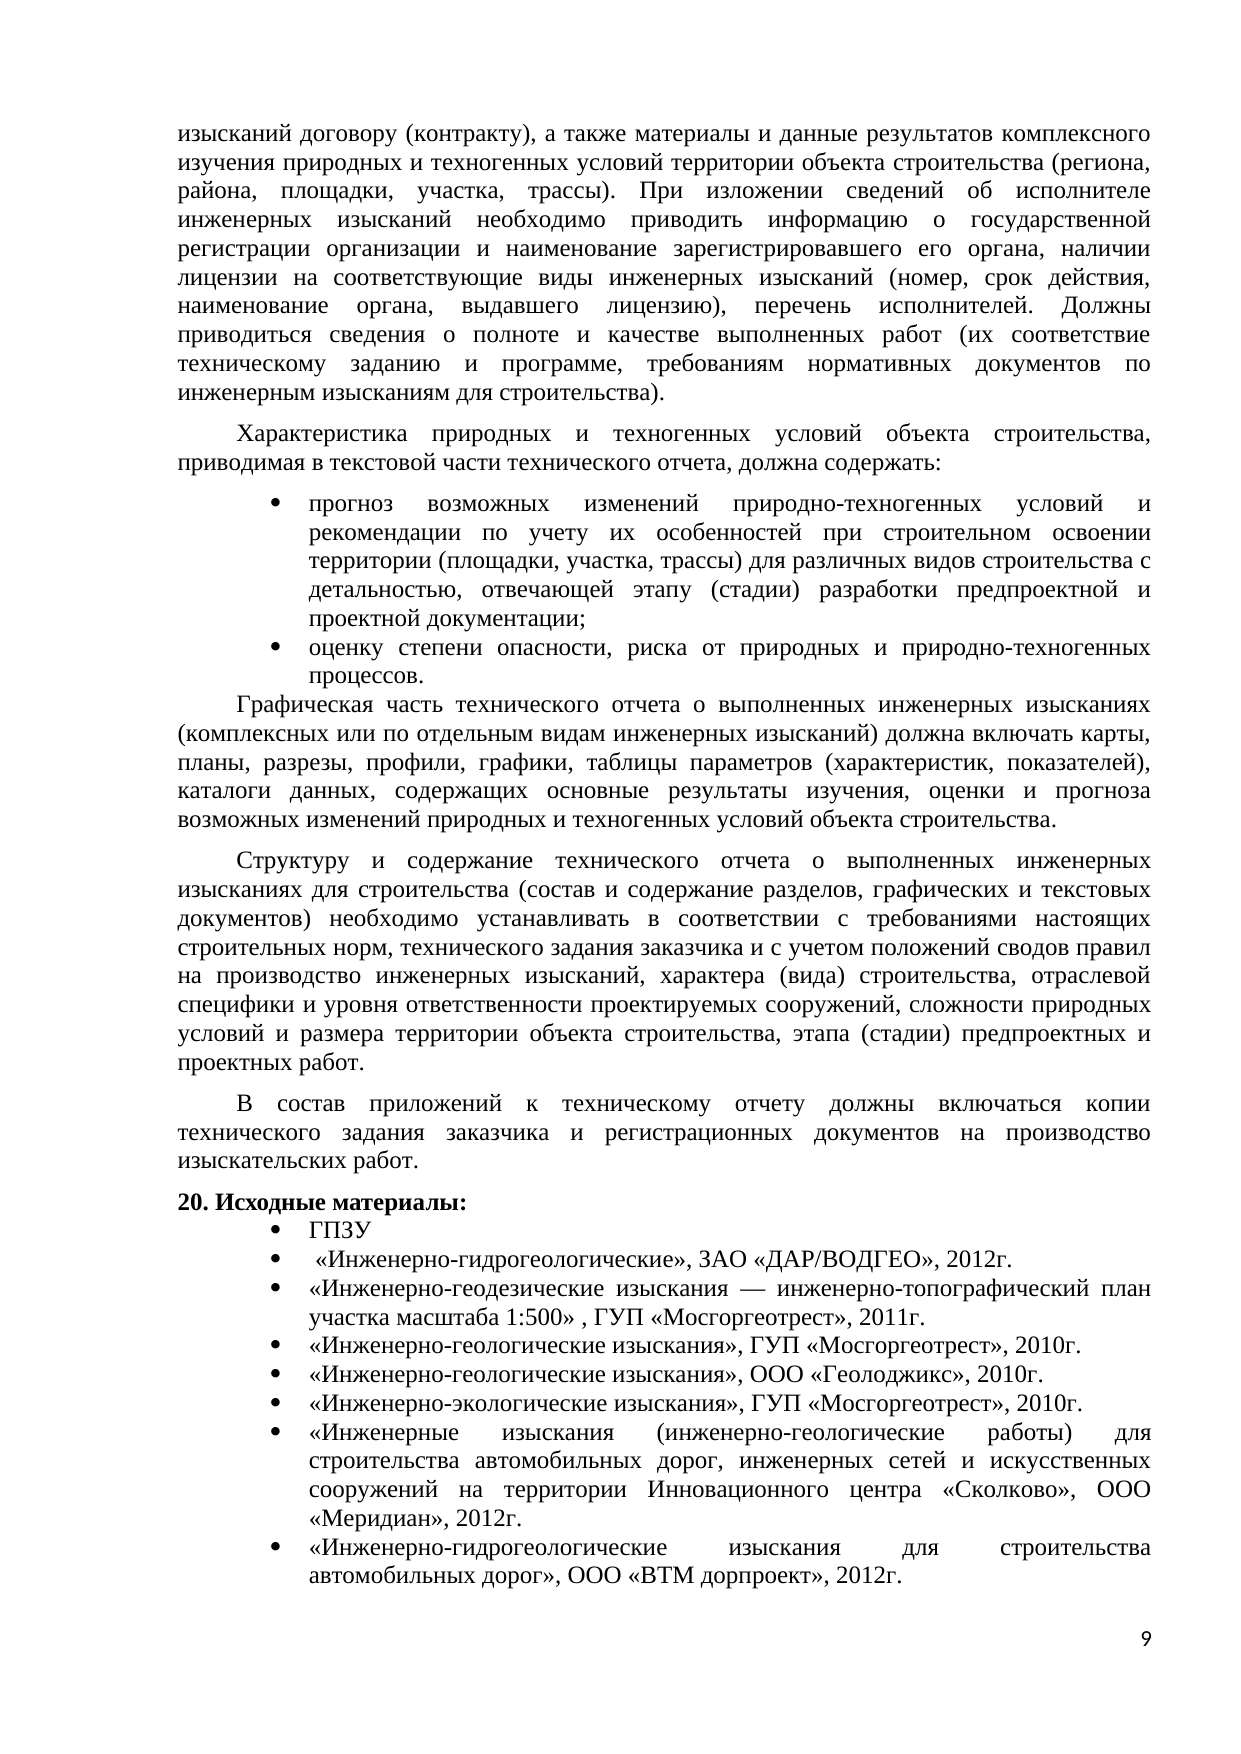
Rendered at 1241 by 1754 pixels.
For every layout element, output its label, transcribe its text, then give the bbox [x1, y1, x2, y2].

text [177, 118, 1152, 406]
list оценку степени опасности, риска от природных и природно-техногенных процессов. [271, 632, 1152, 689]
list «Инженерно-геодезические изыскания — инженерно-топографический план участка масштаба 1:500» , ГУП «Мосгоргеотрест», 2011г. [271, 1273, 1152, 1331]
list прогноз возможных изменений природно-техногенных условий и рекомендации по учету их особенностей при строительном освоении территории (площадки, участка, трассы) для различных видов строительства с детальностью, отвечающей этапу (стадии) разработки предпроектной и проектной документации; [271, 488, 1152, 632]
list «Инженерно-геологические изыскания», ГУП «Мосгоргеотрест», 2010г. [271, 1331, 1152, 1359]
text В состав приложений к техническому отчету должны включаться копии технического задания заказчика и регистрационных документов на производство изыскательских работ. [177, 1088, 1152, 1174]
list ГПЗУ [271, 1216, 1152, 1244]
list «Инженерно-гидрогеологические изыскания для строительства автомобильных дорог», ООО «ВТМ дорпроект», 2012г. [271, 1532, 1152, 1589]
list «Инженерно-гидрогеологические», ЗАО «ДАР/ВОДГЕО», 2012г. [271, 1244, 1152, 1273]
list «Инженерные изыскания (инженерно-геологические работы) для строительства автомобильных дорог, инженерных сетей и искусственных сооружений на территории Инновационного центра «Сколково», ООО «Меридиан», 2012г. [271, 1417, 1152, 1532]
text Структуру и содержание технического отчета о выполненных инженерных изысканиях для строительства (состав и содержание разделов, графических и текстовых документов) необходимо устанавливать в соответствии с требованиями настоящих строительных норм, технического задания заказчика и с учетом положений сводов правил на производство инженерных изысканий, характера (вида) строительства, отраслевой специфики и уровня ответственности проектируемых сооружений, сложности природных условий и размера территории объекта строительства, этапа (стадии) предпроектных и проектных работ. [177, 846, 1152, 1076]
text Характеристика природных и техногенных условий объекта строительства, приводимая в текстовой части технического отчета, должна содержать: [177, 418, 1152, 476]
text Графическая часть технического отчета о выполненных инженерных изысканиях (комплексных или по отдельным видам инженерных изысканий) должна включать карты, планы, разрезы, профили, графики, таблицы параметров (характеристик, показателей), каталоги данных, содержащих основные результаты изучения, оценки и прогноза возможных изменений природных и техногенных условий объекта строительства. [177, 689, 1152, 833]
list «Инженерно-геологические изыскания», ООО «Геолоджикс», 2010г. [271, 1359, 1152, 1388]
text 20. Исходные материалы: [177, 1187, 1152, 1216]
list «Инженерно-экологические изыскания», ГУП «Мосгоргеотрест», 2010г. [271, 1388, 1152, 1417]
